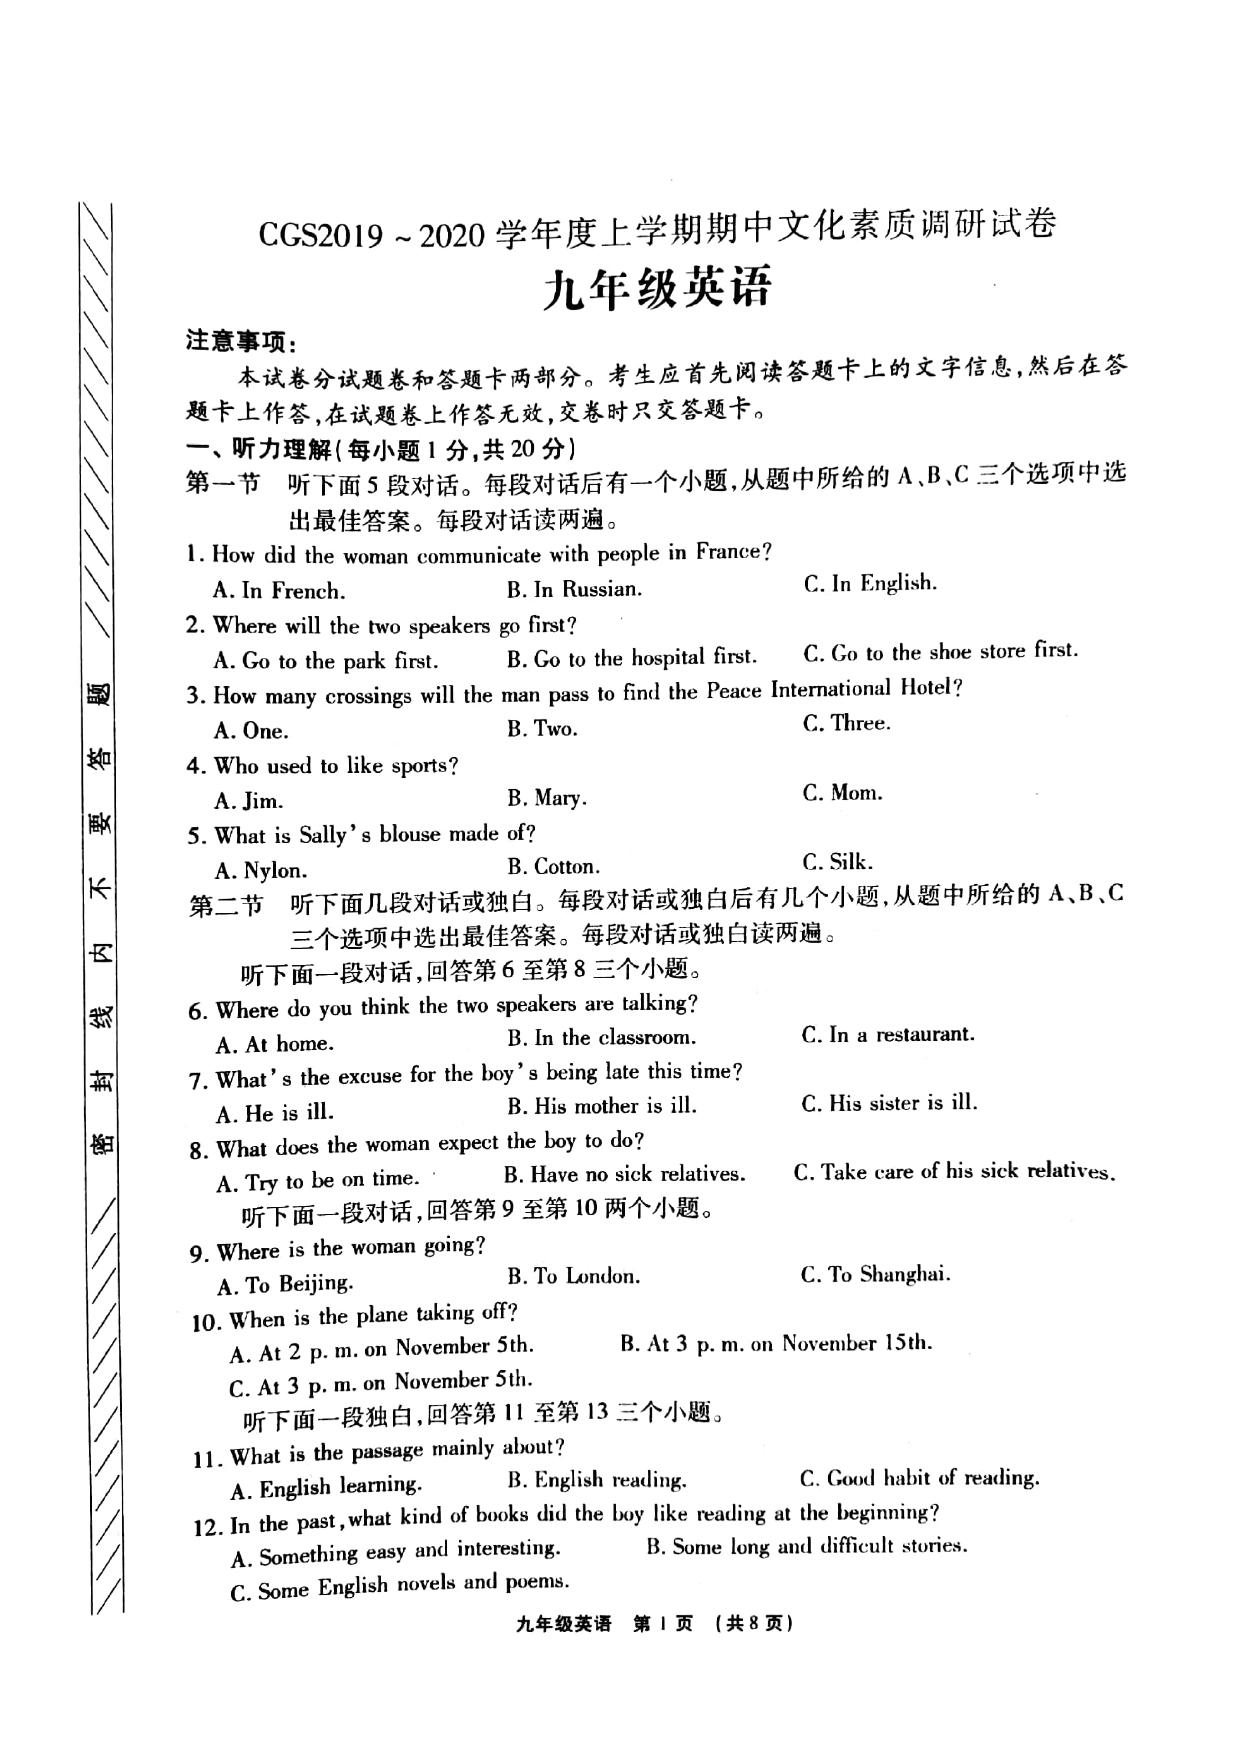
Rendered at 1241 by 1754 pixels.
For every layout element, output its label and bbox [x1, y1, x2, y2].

picture [75, 80, 1136, 1674]
